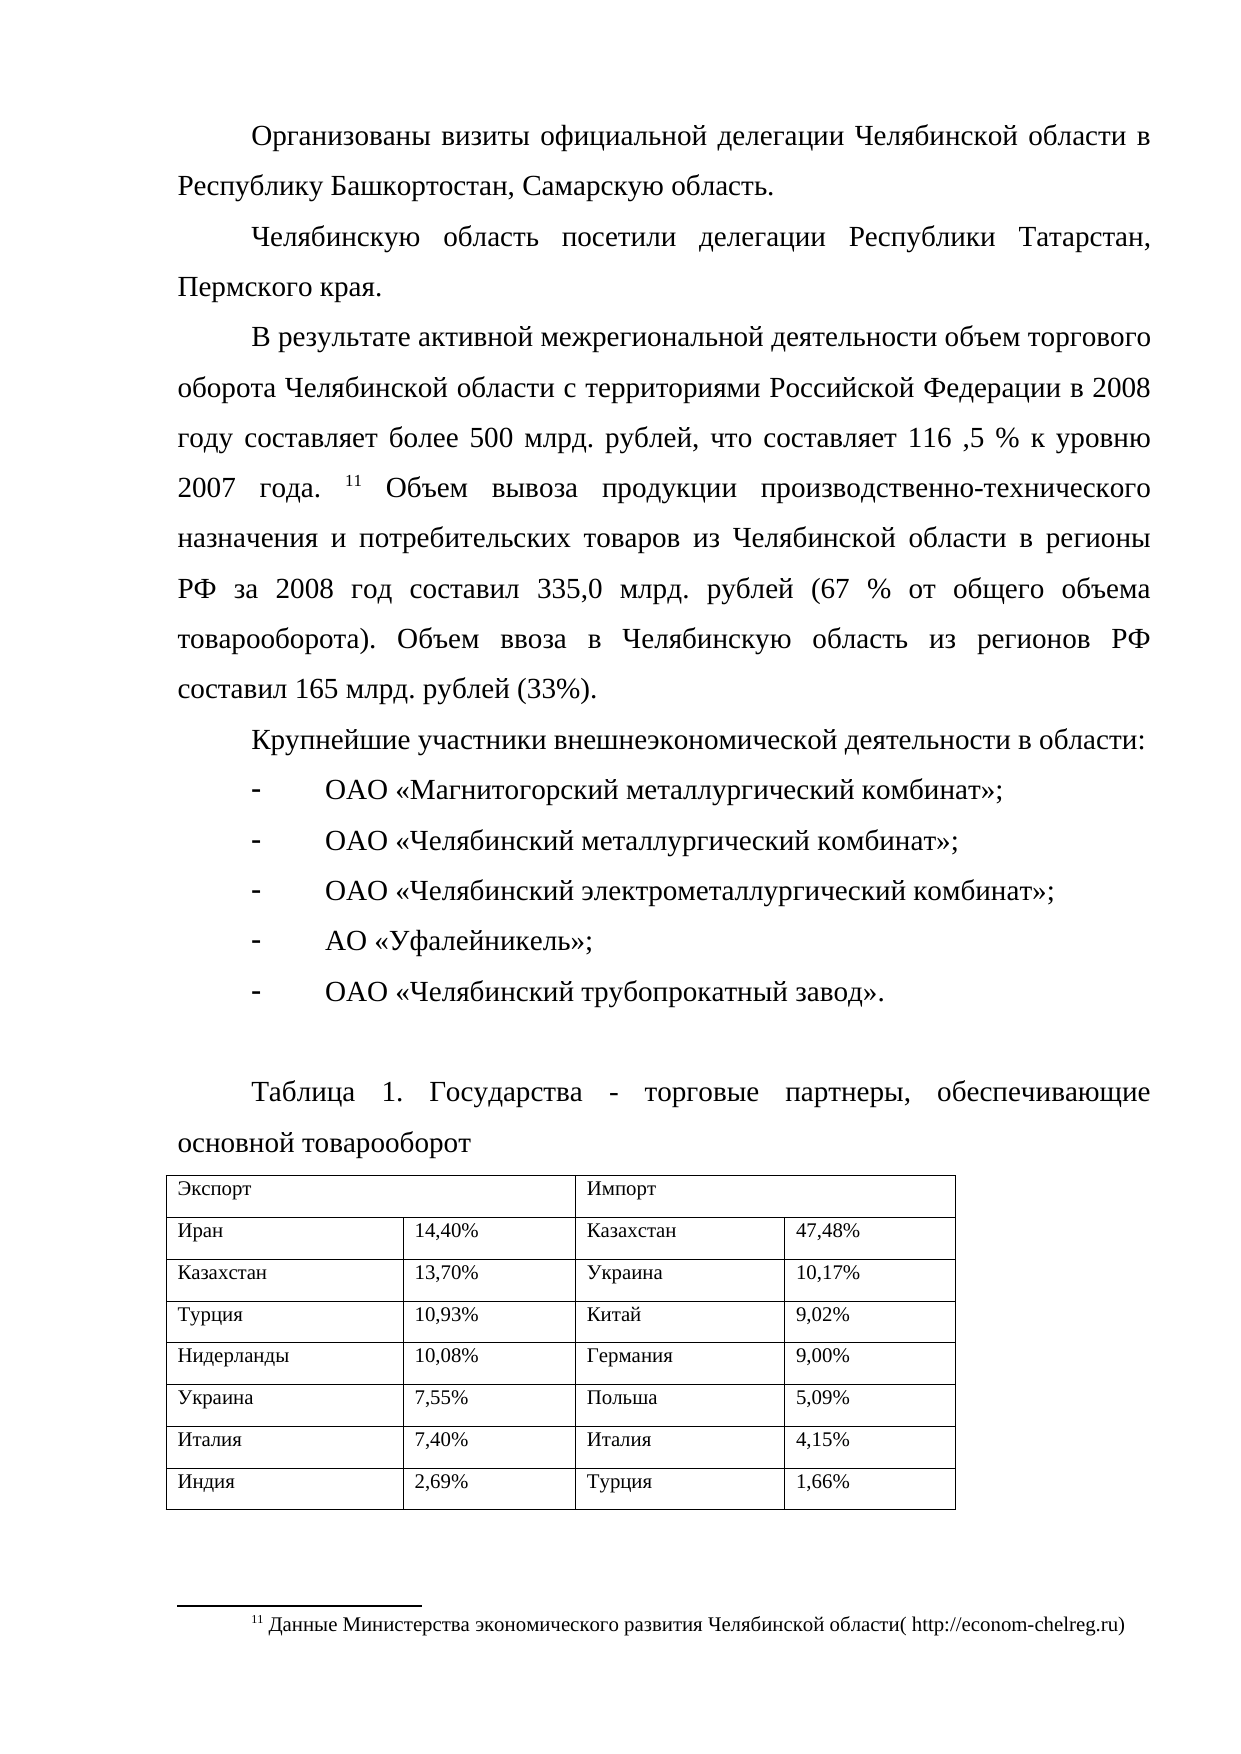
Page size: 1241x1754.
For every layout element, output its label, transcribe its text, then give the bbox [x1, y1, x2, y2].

table_cell Китай [576, 1302, 784, 1342]
table_cell 9,00% [785, 1343, 955, 1384]
list ОАО «Челябинский трубопрокатный завод». [177, 974, 1152, 1007]
table_cell 2,69% [404, 1469, 575, 1509]
table_cell 10,08% [404, 1343, 575, 1384]
table_cell Казахстан [576, 1218, 784, 1259]
table_cell 5,09% [785, 1385, 955, 1426]
table_cell 4,15% [785, 1427, 955, 1468]
list ОАО «Магнитогорский металлургический комбинат»; [177, 772, 1152, 806]
table_cell Нидерланды [167, 1343, 403, 1384]
table_cell Италия [167, 1427, 403, 1468]
table_cell Италия [576, 1427, 784, 1468]
text Таблица 1. Государства - торговые партнеры, обеспечивающие основной товарооборот [177, 1074, 1152, 1158]
table_cell Украина [576, 1260, 784, 1301]
table_cell 13,70% [404, 1260, 575, 1301]
table_cell Иран [167, 1218, 403, 1259]
table_cell Украина [167, 1385, 403, 1426]
list ОАО «Челябинский электрометаллургический комбинат»; [177, 873, 1152, 907]
text Крупнейшие участники внешнеэкономической деятельности в области: [177, 722, 1152, 755]
list ОАО «Челябинский металлургический комбинат»; [177, 823, 1152, 856]
table_cell Германия [576, 1343, 784, 1384]
table_cell Казахстан [167, 1260, 403, 1301]
table_cell 14,40% [404, 1218, 575, 1259]
table_cell 9,02% [785, 1302, 955, 1342]
text В результате активной межрегиональной деятельности объем торгового оборота Челябинской области с территориями Российской Федерации в 2008 году составляет более 500 млрд. рублей, что составляет 116 ,5 % к уровню 2007 года. Объем вывоза продукции производственно-технического назначения и потребительских товаров из Челябинской области в регионы РФ за 2008 год составил 335,0 млрд. рублей (67 % от общего объема товарооборота). Объем ввоза в Челябинскую область из регионов РФ составил 165 млрд. рублей (33%). [177, 319, 1152, 705]
text Челябинскую область посетили делегации Республики Татарстан, Пермского края. [177, 219, 1152, 303]
table_header Экспорт [167, 1176, 575, 1217]
text Организованы визиты официальной делегации Челябинской области в Республику Башкортостан, Самарскую область. [177, 118, 1152, 202]
table_cell 7,40% [404, 1427, 575, 1468]
table_cell 10,93% [404, 1302, 575, 1342]
table_cell Турция [576, 1469, 784, 1509]
table_header Импорт [576, 1176, 955, 1217]
table_cell 47,48% [785, 1218, 955, 1259]
table_cell 1,66% [785, 1469, 955, 1509]
table_cell Польша [576, 1385, 784, 1426]
table_cell Индия [167, 1469, 403, 1509]
table_cell 7,55% [404, 1385, 575, 1426]
table_cell Турция [167, 1302, 403, 1342]
list АО «Уфалейникель»; [177, 923, 1152, 957]
table_cell 10,17% [785, 1260, 955, 1301]
